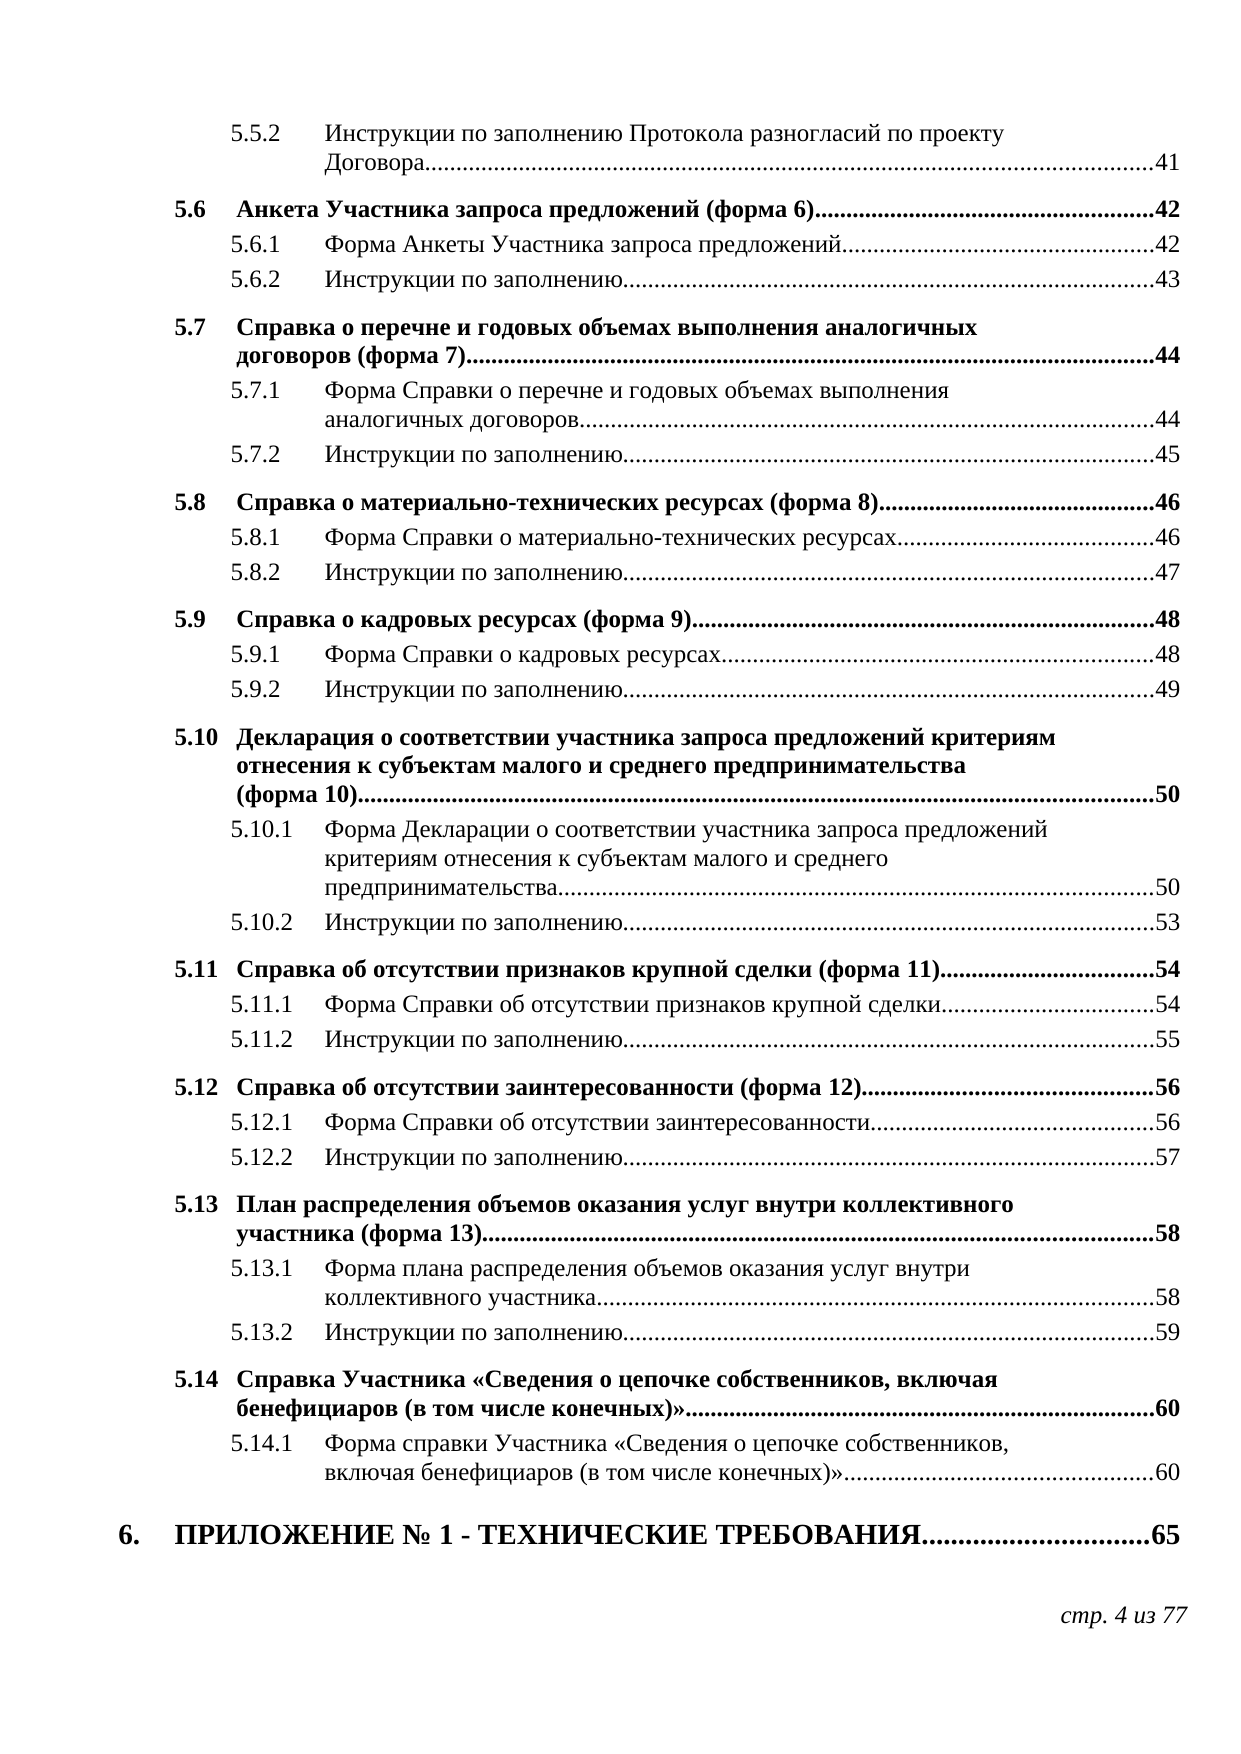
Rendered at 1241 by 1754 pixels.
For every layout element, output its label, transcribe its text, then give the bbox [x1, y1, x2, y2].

text 5.6 Анкета Участника запроса предложений (форма 6) 42 [174, 194, 1093, 223]
text 5.7.1 Форма Справки о перечне и годовых объемах выполнения аналогичных договоров 44 [230, 376, 1063, 433]
text 5.9.2 Инструкции по заполнению 49 [230, 674, 1063, 703]
text 5.8.2 Инструкции по заполнению 47 [230, 557, 1063, 586]
text 5.14 Справка Участника «Сведения о цепочке собственников, включая бенефициаров (в том числе конечных)» 60 [174, 1364, 1093, 1422]
text 5.13.2 Инструкции по заполнению 59 [230, 1317, 1063, 1346]
text 5.5.2 Инструкции по заполнению Протокола разногласий по проекту Договора 41 [230, 118, 1063, 176]
text 5.11.1 Форма Справки об отсутствии признаков крупной сделки 54 [230, 989, 1063, 1018]
text 5.13.1 Форма плана распределения объемов оказания услуг внутри коллективного участника 58 [230, 1253, 1063, 1311]
text 5.12 Справка об отсутствии заинтересованности (форма 12) 56 [174, 1072, 1093, 1101]
text 5.9.1 Форма Справки о кадровых ресурсах 48 [230, 639, 1063, 668]
text 5.10 Декларация о соответствии участника запроса предложений критериям отнесения к субъектам малого и среднего предпринимательства (форма 10) 50 [174, 722, 1093, 808]
text 5.11.2 Инструкции по заполнению 55 [230, 1024, 1063, 1053]
text 5.7.2 Инструкции по заполнению 45 [230, 439, 1063, 468]
text 5.7 Справка о перечне и годовых объемах выполнения аналогичных договоров (форма 7) 44 [174, 312, 1093, 369]
text 5.13 План распределения объемов оказания услуг внутри коллективного участника (форма 13) 58 [174, 1189, 1093, 1247]
text 5.11 Справка об отсутствии признаков крупной сделки (форма 11) 54 [174, 954, 1093, 983]
text 5.6.1 Форма Анкеты Участника запроса предложений 42 [230, 229, 1063, 258]
text 5.12.2 Инструкции по заполнению 57 [230, 1142, 1063, 1171]
text 5.14.1 Форма справки Участника «Сведения о цепочке собственников, включая бенефициаров (в том числе конечных)» 60 [230, 1428, 1063, 1486]
text 5.9 Справка о кадровых ресурсах (форма 9) 48 [174, 604, 1093, 633]
text 6. Приложение № 1 - Технические требования 65 [118, 1517, 1063, 1550]
text 5.6.2 Инструкции по заполнению 43 [230, 264, 1063, 293]
text 5.10.2 Инструкции по заполнению 53 [230, 907, 1063, 936]
text 5.10.1 Форма Декларации о соответствии участника запроса предложений критериям отнесения к субъектам малого и среднего предпринимательства 50 [230, 814, 1063, 901]
text 5.8.1 Форма Справки о материально-технических ресурсах 46 [230, 522, 1063, 551]
text 5.12.1 Форма Справки об отсутствии заинтересованности 56 [230, 1107, 1063, 1136]
text 5.8 Справка о материально-технических ресурсах (форма 8) 46 [174, 487, 1093, 516]
